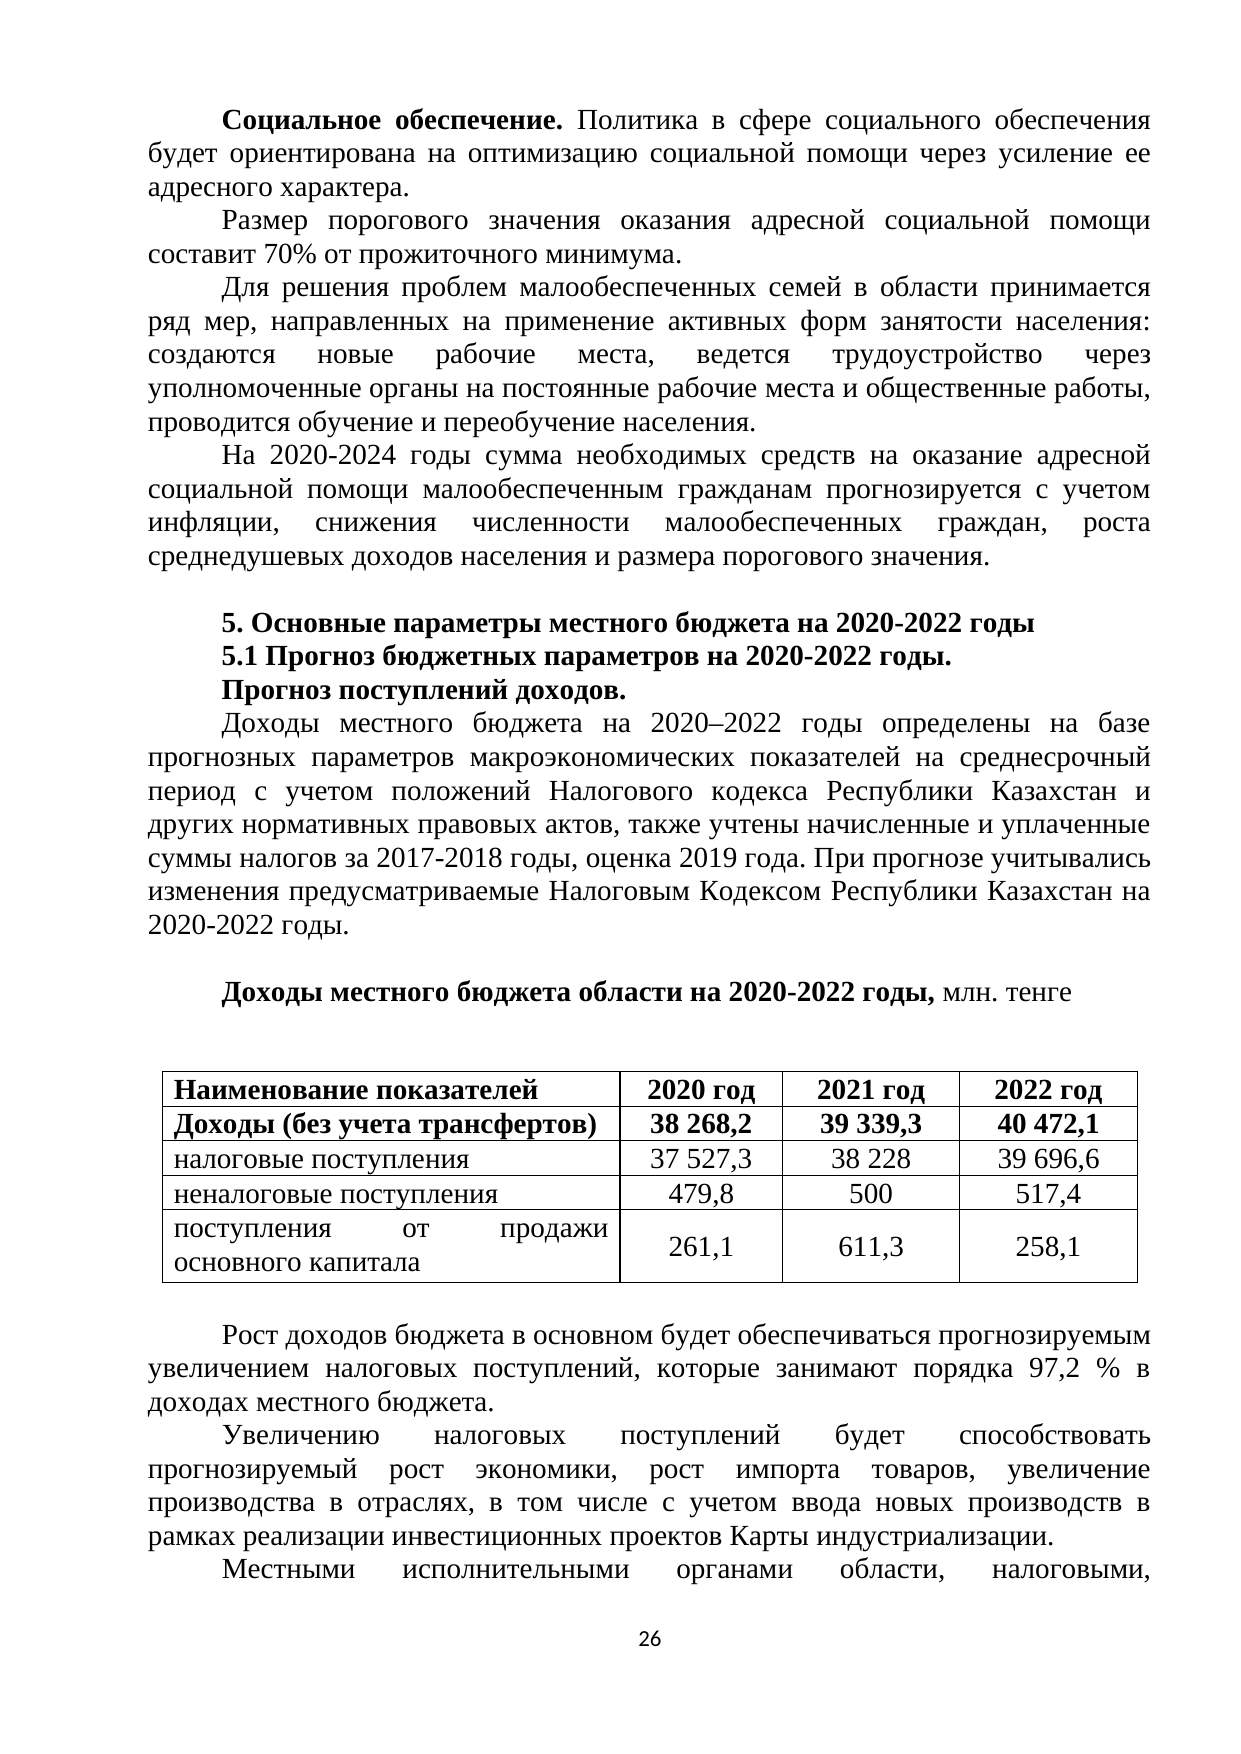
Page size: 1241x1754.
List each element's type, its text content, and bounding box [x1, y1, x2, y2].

table_cell 258,1 [960, 1210, 1137, 1282]
text Доходы местного бюджета области на 2020-2022 годы, млн. тенге [148, 974, 1152, 1070]
table_cell 40 472,1 [960, 1107, 1137, 1140]
table_cell Доходы (без учета трансфертов) [163, 1107, 619, 1140]
table_cell 261,1 [621, 1210, 782, 1282]
table_header Наименование показателей [163, 1072, 619, 1106]
table_cell поступления от продажи основного капитала [163, 1210, 619, 1282]
table_cell 39 696,6 [960, 1141, 1137, 1175]
table_cell 517,4 [960, 1176, 1137, 1209]
table_header 2022 год [960, 1072, 1137, 1106]
table_cell 500 [783, 1176, 959, 1209]
table_cell налоговые поступления [163, 1141, 619, 1175]
table_cell 38 228 [783, 1141, 959, 1175]
text Рост доходов бюджета в основном будет обеспечиваться прогнозируемым увеличением налоговых поступлений, которые занимают порядка 97,2 % в доходах местного бюджета. [148, 1317, 1152, 1417]
text 5. Основные параметры местного бюджета на 2020-2022 годы [148, 605, 1152, 638]
text Социальное обеспечение. Политика в сфере социального обеспечения будет ориентирована на оптимизацию социальной помощи через усиление ее адресного характера. [148, 102, 1152, 202]
table_header 2020 год [621, 1072, 782, 1106]
text Доходы местного бюджета на 2020–2022 годы определены на базе прогнозных параметров макроэкономических показателей на среднесрочный период с учетом положений Налогового кодекса Республики Казахстан и других нормативных правовых актов, также учтены начисленные и уплаченные суммы налогов за 2017-2018 годы, оценка 2019 года. При прогнозе учитывались изменения предусматриваемые Налоговым Кодексом Республики Казахстан на 2020-2022 годы. [148, 706, 1152, 940]
text На 2020-2024 годы сумма необходимых средств на оказание адресной социальной помощи малообеспеченным гражданам прогнозируется с учетом инфляции, снижения численности малообеспеченных граждан, роста среднедушевых доходов населения и размера порогового значения. [148, 437, 1152, 571]
table_cell 38 268,2 [621, 1107, 782, 1140]
table_cell 479,8 [621, 1176, 782, 1209]
table_cell 37 527,3 [621, 1141, 782, 1175]
table_cell неналоговые поступления [163, 1176, 619, 1209]
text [148, 1552, 1152, 1598]
table_cell 39 339,3 [783, 1107, 959, 1140]
text Прогноз поступлений доходов. [148, 672, 1152, 706]
table_cell 611,3 [783, 1210, 959, 1282]
table_header 2021 год [783, 1072, 959, 1106]
text Увеличению налоговых поступлений будет способствовать прогнозируемый рост экономики, рост импорта товаров, увеличение производства в отраслях, в том числе с учетом ввода новых производств в рамках реализации инвестиционных проектов Карты индустриализации. [148, 1417, 1152, 1552]
text 5.1 Прогноз бюджетных параметров на 2020-2022 годы. [148, 638, 1152, 672]
text Размер порогового значения оказания адресной социальной помощи составит 70% от прожиточного минимума. [148, 202, 1152, 269]
text Для решения проблем малообеспеченных семей в области принимается ряд мер, направленных на применение активных форм занятости населения: создаются новые рабочие места, ведется трудоустройство через уполномоченные органы на постоянные рабочие места и общественные работы, проводится обучение и переобучение населения. [148, 269, 1152, 437]
